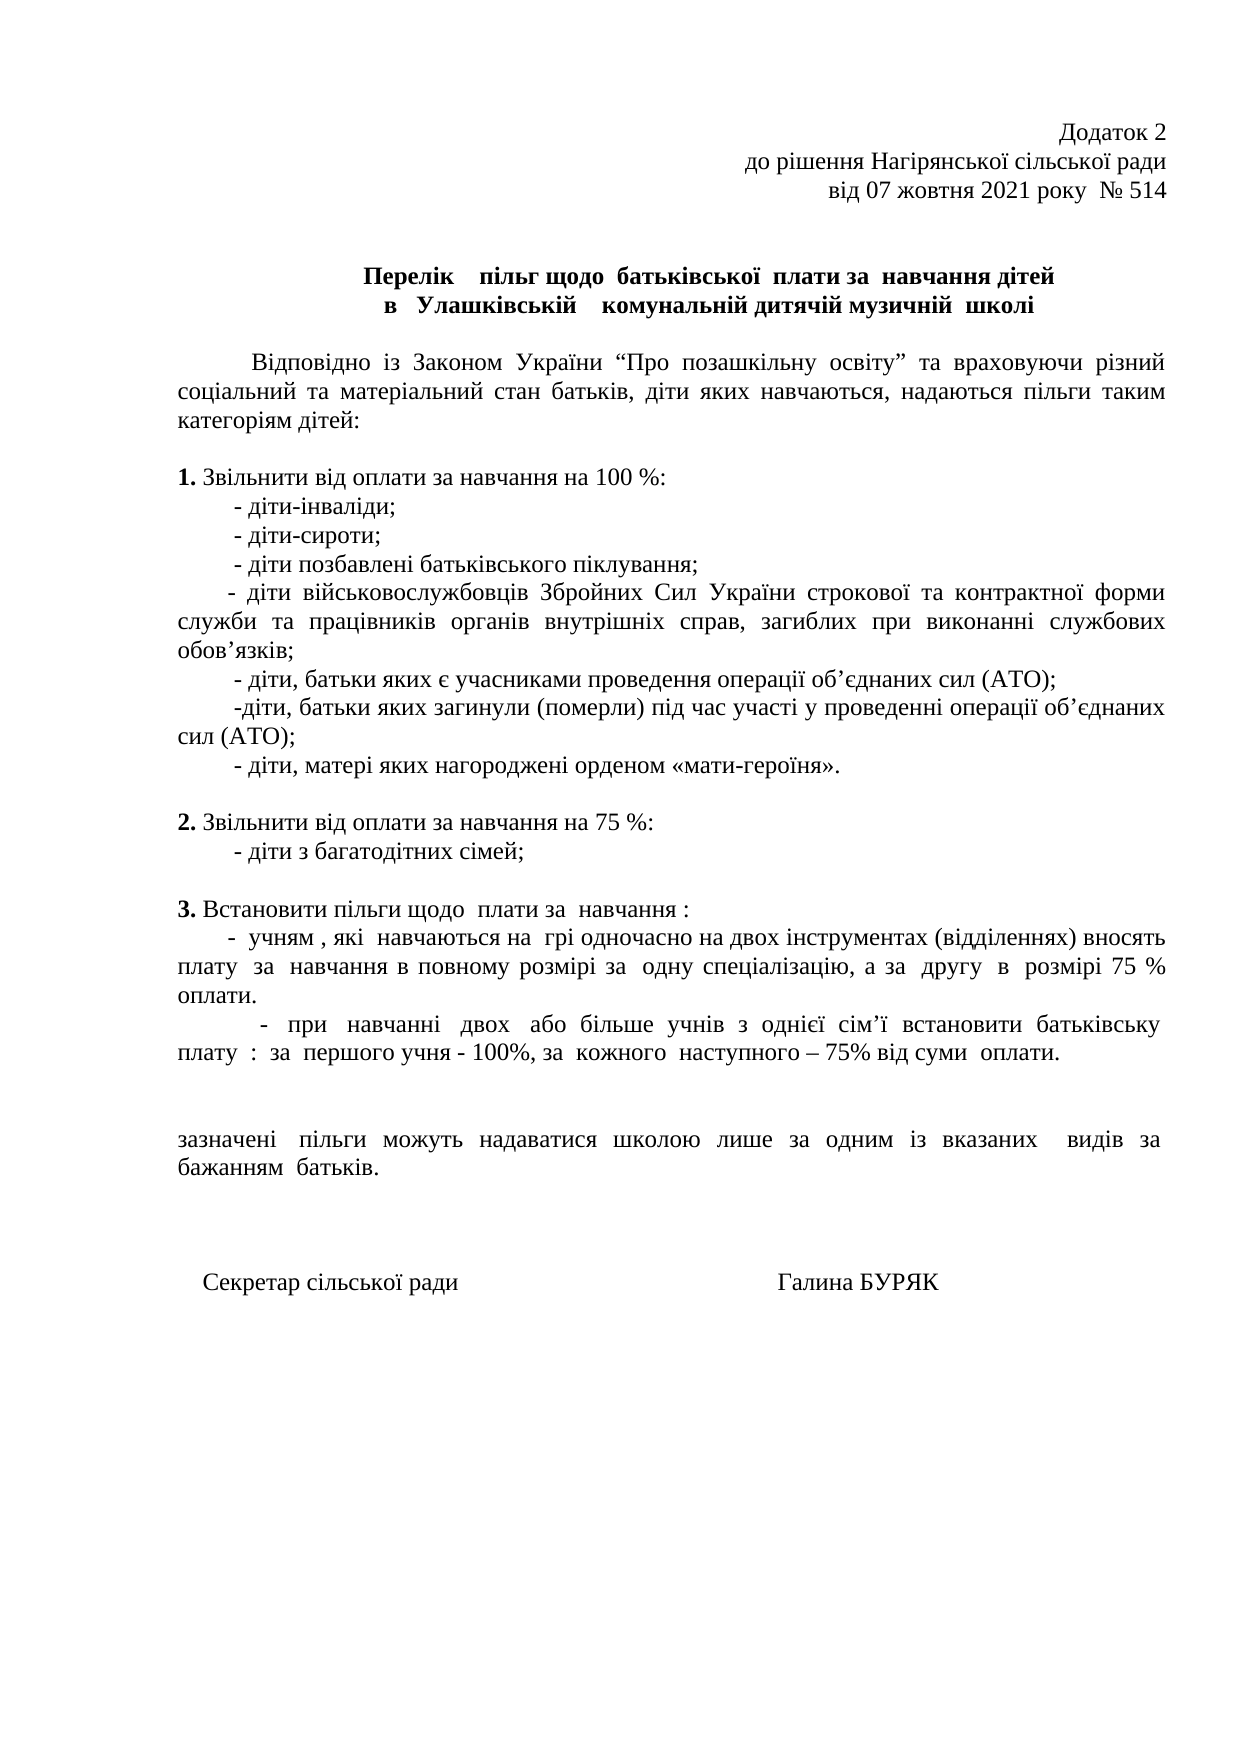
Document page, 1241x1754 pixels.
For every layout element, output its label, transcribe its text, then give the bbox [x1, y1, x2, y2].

text Перелік пільг щодо батьківської плати за навчання дітей [177, 261, 1167, 290]
text зазначені пільги можуть надаватися школою лише за одним із вказаних видів за бажанням батьків. [177, 1124, 1167, 1181]
text - діти військовослужбовців Збройних Сил України строкової та контрактної форми служби та працівників органів внутрішніх справ, загиблих при виконанні службових обов’язків; [177, 577, 1167, 664]
text Секретар сільської ради Галина БУРЯК [177, 1267, 1167, 1296]
text 3. Встановити пільги щодо плати за навчання : [177, 894, 1167, 922]
text - діти-інваліди; [177, 491, 1167, 520]
text - діти, матері яких нагороджені орденом «мати-героїня». [177, 750, 1167, 779]
text в Улашківській комунальній дитячій музичній школі [177, 290, 1167, 319]
text - діти позбавлені батьківського піклування; [177, 549, 1167, 577]
text - учням , які навчаються на грі одночасно на двох інструментах (відділеннях) вносять плату за навчання в повному розмірі за одну спеціалізацію, а за другу в розмірі 75 % оплати. [177, 922, 1167, 1009]
text до рішення Нагірянської сільської ради від 07 жовтня 2021 року № 514 [177, 146, 1167, 204]
text 2. Звільнити від оплати за навчання на 75 %: [177, 807, 1167, 836]
text - при навчанні двох або більше учнів з однієї сім’ї встановити батьківську плату : за першого учня - 100%, за кожного наступного – 75% від суми оплати. [177, 1009, 1167, 1066]
text - діти, батьки яких є учасниками проведення операції об’єднаних сил (АТО); [177, 664, 1167, 692]
text Відповідно із Законом України “Про позашкільну освіту” та враховуючи різний соціальний та матеріальний стан батьків, діти яких навчаються, надаються пільги таким категоріям дітей: [177, 347, 1167, 434]
text - діти-сироти; [177, 520, 1167, 549]
text -діти, батьки яких загинули (померли) під час участі у проведенні операції об’єднаних сил (АТО); [177, 692, 1167, 750]
text - діти з багатодітних сімей; [177, 836, 1167, 865]
text Додаток 2 [177, 117, 1167, 146]
text 1. Звільнити від оплати за навчання на 100 %: [177, 462, 1167, 491]
